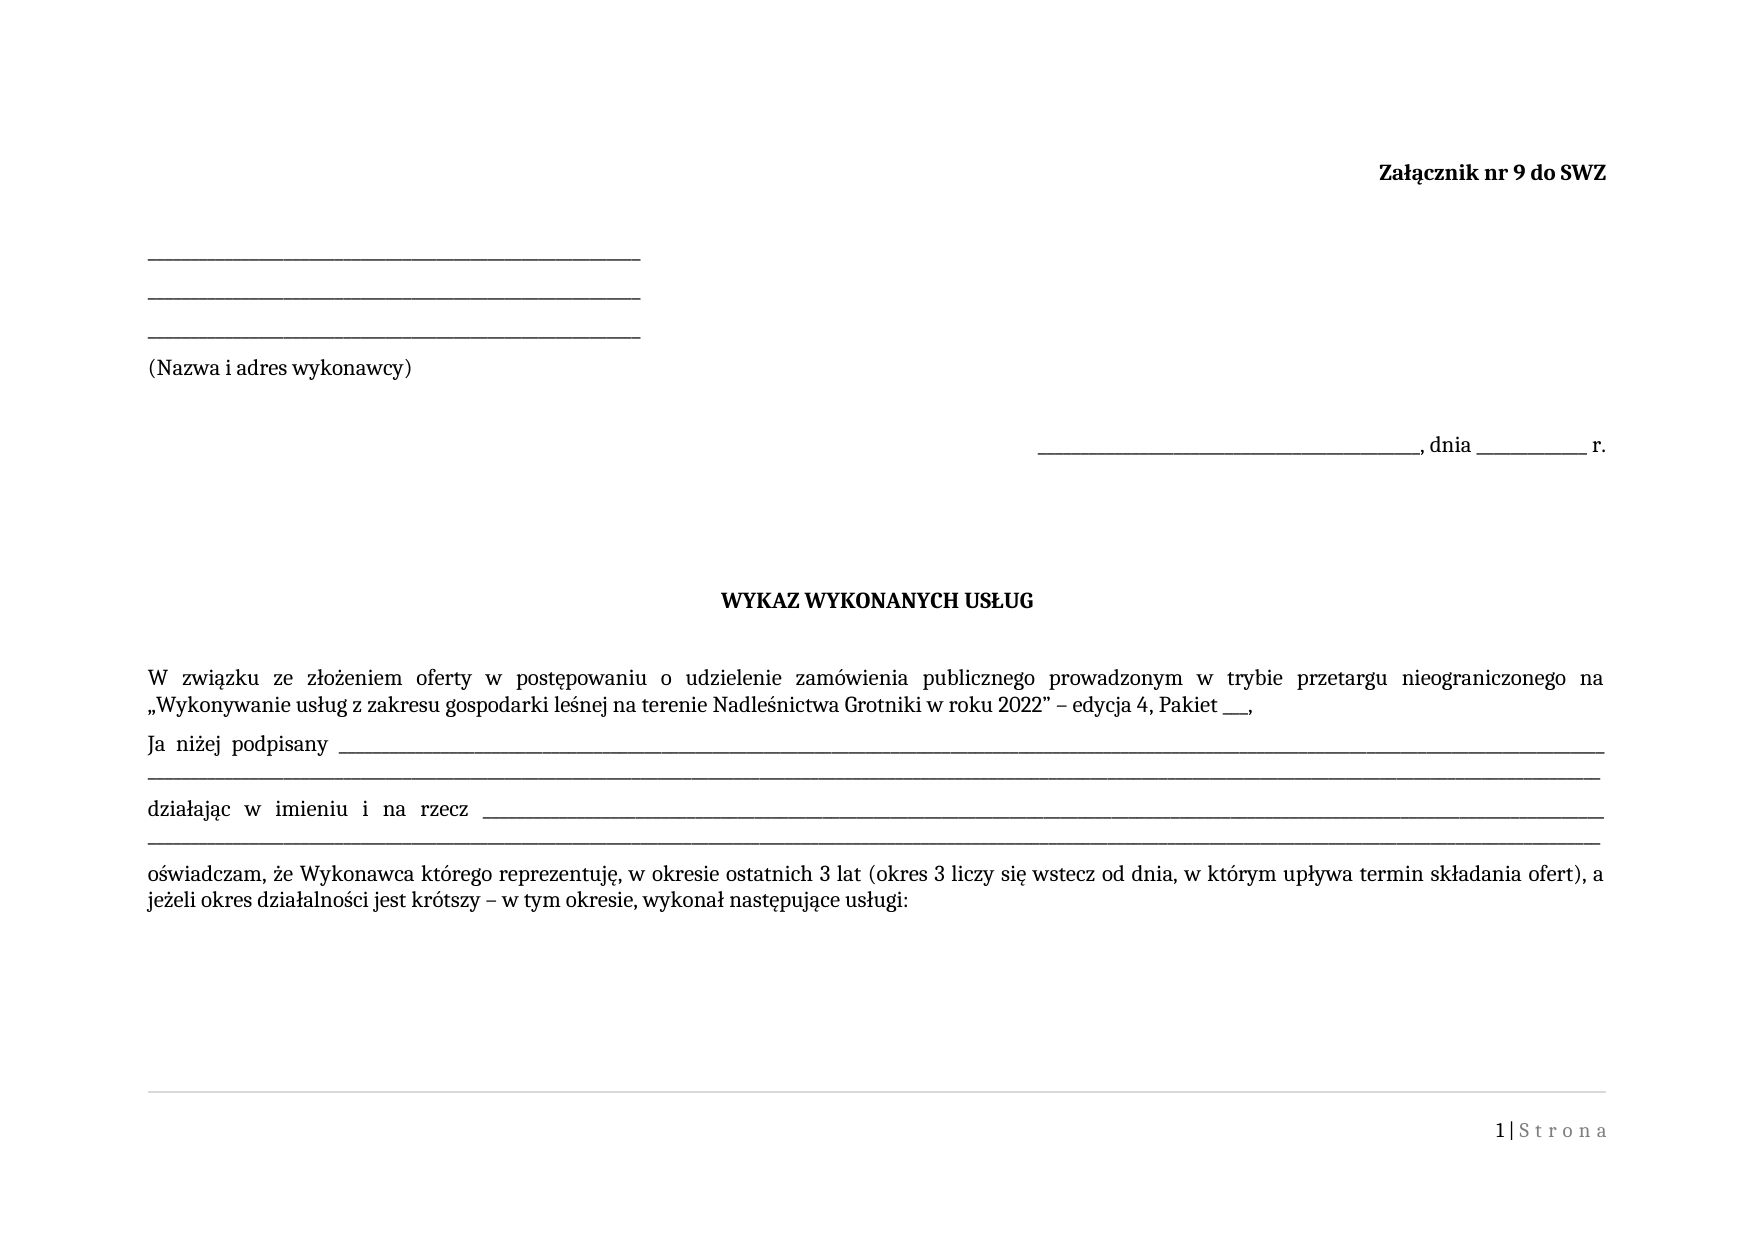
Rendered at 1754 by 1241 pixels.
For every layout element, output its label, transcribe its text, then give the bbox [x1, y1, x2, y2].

text działając w imieniu i na rzecz ____________________________________________________________________________________________________________________________________ ___________________________________________________________________________________________________________________________________________________________________________ [148, 796, 1606, 848]
text (Nazwa i adres wykonawcy) [148, 354, 1606, 381]
text _____________________________________________, dnia _____________ r. [148, 432, 1606, 458]
text __________________________________________________________ [148, 238, 1606, 264]
text WYKAZ WYKONANYCH USŁUG [148, 587, 1606, 614]
text __________________________________________________________ [148, 277, 1606, 303]
text Ja niżej podpisany _____________________________________________________________________________________________________________________________________________________ ___________________________________________________________________________________________________________________________________________________________________________ [148, 730, 1606, 783]
text Załącznik nr 9 do SWZ [148, 160, 1606, 186]
text __________________________________________________________ [148, 316, 1606, 342]
text W związku ze złożeniem oferty w postępowaniu o udzielenie zamówienia publicznego prowadzonym w trybie przetargu nieograniczonego na „Wykonywanie usług z zakresu gospodarki leśnej na terenie Nadleśnictwa Grotniki w roku 2022” – edycja 4, Pakiet ___, [148, 665, 1606, 718]
text oświadczam, że Wykonawca którego reprezentuję, w okresie ostatnich 3 lat (okres 3 liczy się wstecz od dnia, w którym upływa termin składania ofert), a jeżeli okres działalności jest krótszy – w tym okresie, wykonał następujące usługi: [148, 861, 1606, 913]
